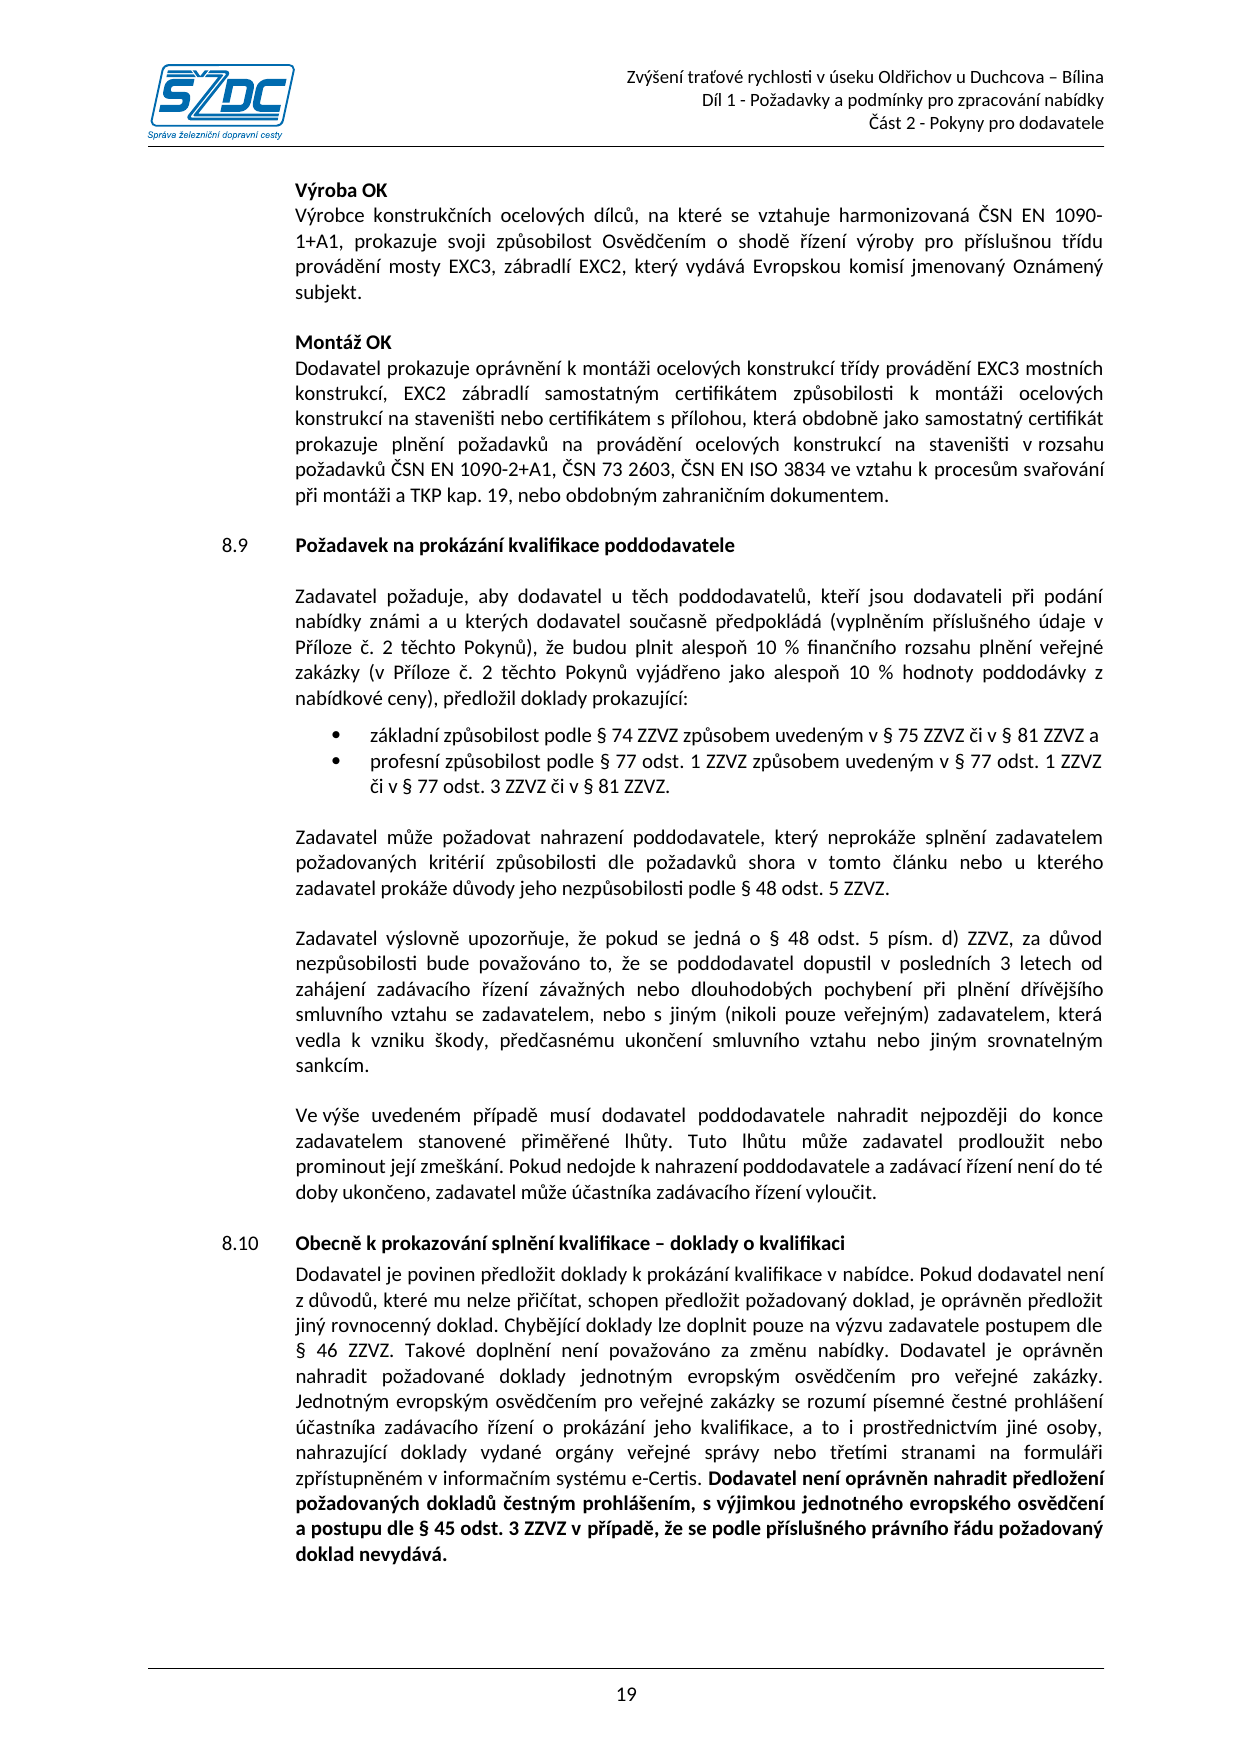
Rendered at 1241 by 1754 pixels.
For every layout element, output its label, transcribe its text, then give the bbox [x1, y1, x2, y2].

text Výroba OK [295, 177, 1104, 203]
text Dodavatel je povinen předložit doklady k prokázání kvalifikace v nabídce. Pokud dodavatel není z důvodů, které mu nelze přičítat, schopen předložit požadovaný doklad, je oprávněn předložit jiný rovnocenný doklad. Chybějící doklady lze doplnit pouze na výzvu zadavatele postupem dle § 46 ZZVZ. Takové doplnění není považováno za změnu nabídky. Dodavatel je oprávněn nahradit požadované doklady jednotným evropským osvědčením pro veřejné zakázky. Jednotným evropským osvědčením pro veřejné zakázky se rozumí písemné čestné prohlášení účastníka zadávacího řízení o prokázání jeho kvalifikace, a to i prostřednictvím jiné osoby, nahrazující doklady vydané orgány veřejné správy nebo třetími stranami na formuláři zpřístupněném v informačním systému e-Certis. Dodavatel není oprávněn nahradit předložení požadovaných dokladů čestným prohlášením, s výjimkou jednotného evropského osvědčení a postupu dle § 45 odst. 3 ZZVZ v případě, že se podle příslušného právního řádu požadovaný doklad nevydává. [295, 1261, 1104, 1566]
text Výrobce konstrukčních ocelových dílců, na které se vztahuje harmonizovaná ČSN EN 1090-1+A1, prokazuje svoji způsobilost Osvědčením o shodě řízení výroby pro příslušnou třídu provádění mosty EXC3, zábradlí EXC2, který vydává Evropskou komisí jmenovaný Oznámený subjekt. [295, 203, 1104, 304]
text Dodavatel prokazuje oprávnění k montáži ocelových konstrukcí třídy provádění EXC3 mostních konstrukcí, EXC2 zábradlí samostatným certifikátem způsobilosti k montáži ocelových konstrukcí na staveništi nebo certifikátem s přílohou, která obdobně jako samostatný certifikát prokazuje plnění požadavků na provádění ocelových konstrukcí na staveništi v rozsahu požadavků ČSN EN 1090-2+A1, ČSN 73 2603, ČSN EN ISO 3834 ve vztahu k procesům svařování při montáži a TKP kap. 19, nebo obdobným zahraničním dokumentem. [295, 355, 1104, 507]
text Montáž OK [295, 329, 1104, 355]
text Zadavatel výslovně upozorňuje, že pokud se jedná o § 48 odst. 5 písm. d) ZZVZ, za důvod nezpůsobilosti bude považováno to, že se poddodavatel dopustil v posledních 3 letech od zahájení zadávacího řízení závažných nebo dlouhodobých pochybení při plnění dřívějšího smluvního vztahu se zadavatelem, nebo s jiným (nikoli pouze veřejným) zadavatelem, která vedla k vzniku škody, předčasnému ukončení smluvního vztahu nebo jiným srovnatelným sankcím. [295, 925, 1104, 1078]
list profesní způsobilost podle § 77 odst. 1 ZZVZ způsobem uvedeným v § 77 odst. 1 ZZVZ či v § 77 odst. 3 ZZVZ či v § 81 ZZVZ. [332, 748, 1104, 799]
list Požadavek na prokázání kvalifikace poddodavatele [222, 533, 1104, 558]
list základní způsobilost podle § 74 ZZVZ způsobem uvedeným v § 75 ZZVZ či v § 81 ZZVZ a [332, 723, 1104, 748]
text Zadavatel požaduje, aby dodavatel u těch poddodavatelů, kteří jsou dodavateli při podání nabídky známi a u kterých dodavatel současně předpokládá (vyplněním příslušného údaje v Příloze č. 2 těchto Pokynů), že budou plnit alespoň 10 % finančního rozsahu plnění veřejné zakázky (v Příloze č. 2 těchto Pokynů vyjádřeno jako alespoň 10 % hodnoty poddodávky z nabídkové ceny), předložil doklady prokazující: [295, 583, 1104, 710]
text Ve výše uvedeném případě musí dodavatel poddodavatele nahradit nejpozději do konce zadavatelem stanovené přiměřené lhůty. Tuto lhůtu může zadavatel prodloužit nebo prominout její zmeškání. Pokud nedojde k nahrazení poddodavatele a zadávací řízení není do té doby ukončeno, zadavatel může účastníka zadávacího řízení vyloučit. [295, 1103, 1104, 1204]
text Zadavatel může požadovat nahrazení poddodavatele, který neprokáže splnění zadavatelem požadovaných kritérií způsobilosti dle požadavků shora v tomto článku nebo u kterého zadavatel prokáže důvody jeho nezpůsobilosti podle § 48 odst. 5 ZZVZ. [295, 824, 1104, 900]
list Obecně k prokazování splnění kvalifikace – doklady o kvalifikaci [222, 1230, 1104, 1255]
